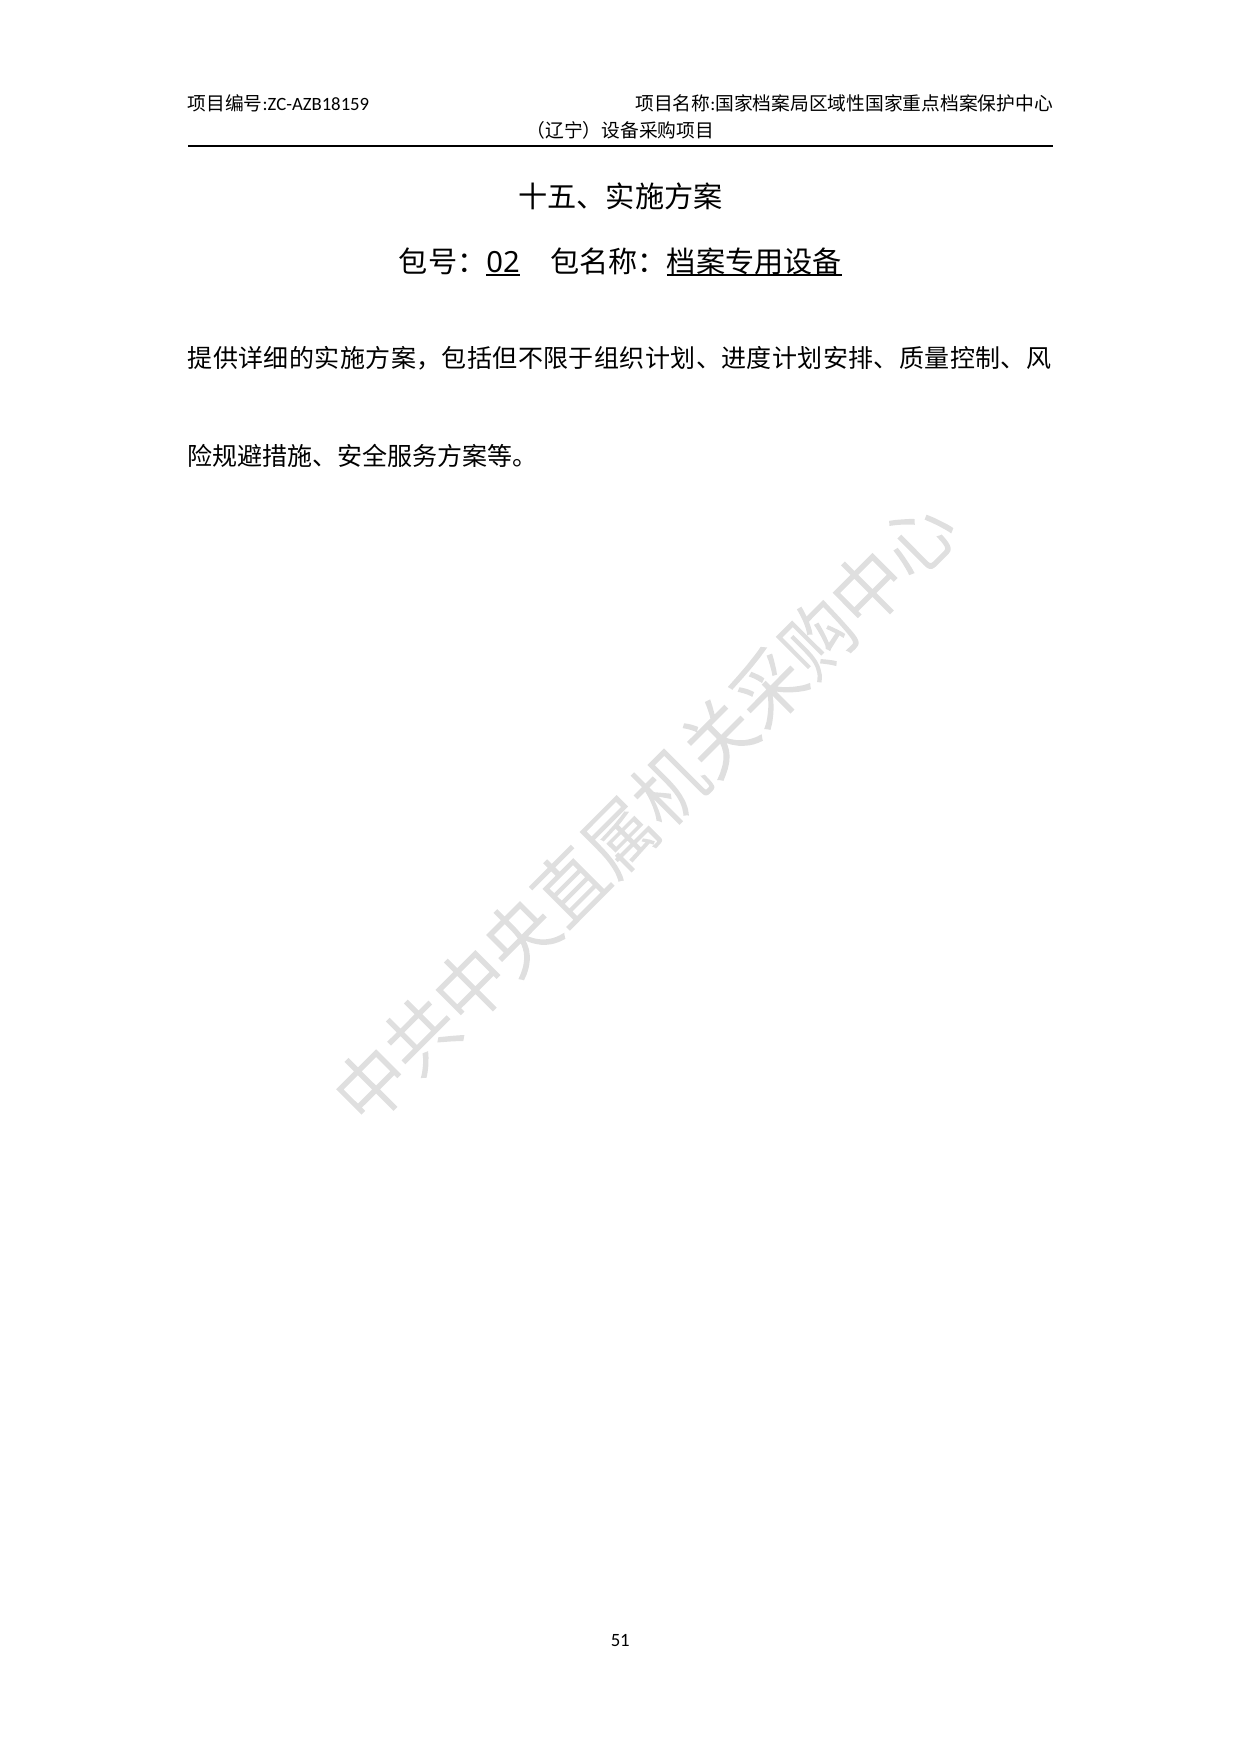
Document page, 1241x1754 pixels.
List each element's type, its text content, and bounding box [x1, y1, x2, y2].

text 包号：02 包名称：档案专用设备 [187, 227, 1053, 292]
text 十五、实施方案 [187, 162, 1053, 227]
text 提供详细的实施方案，包括但不限于组织计划、进度计划安排、质量控制、风险规避措施、安全服务方案等。 [187, 324, 1053, 487]
